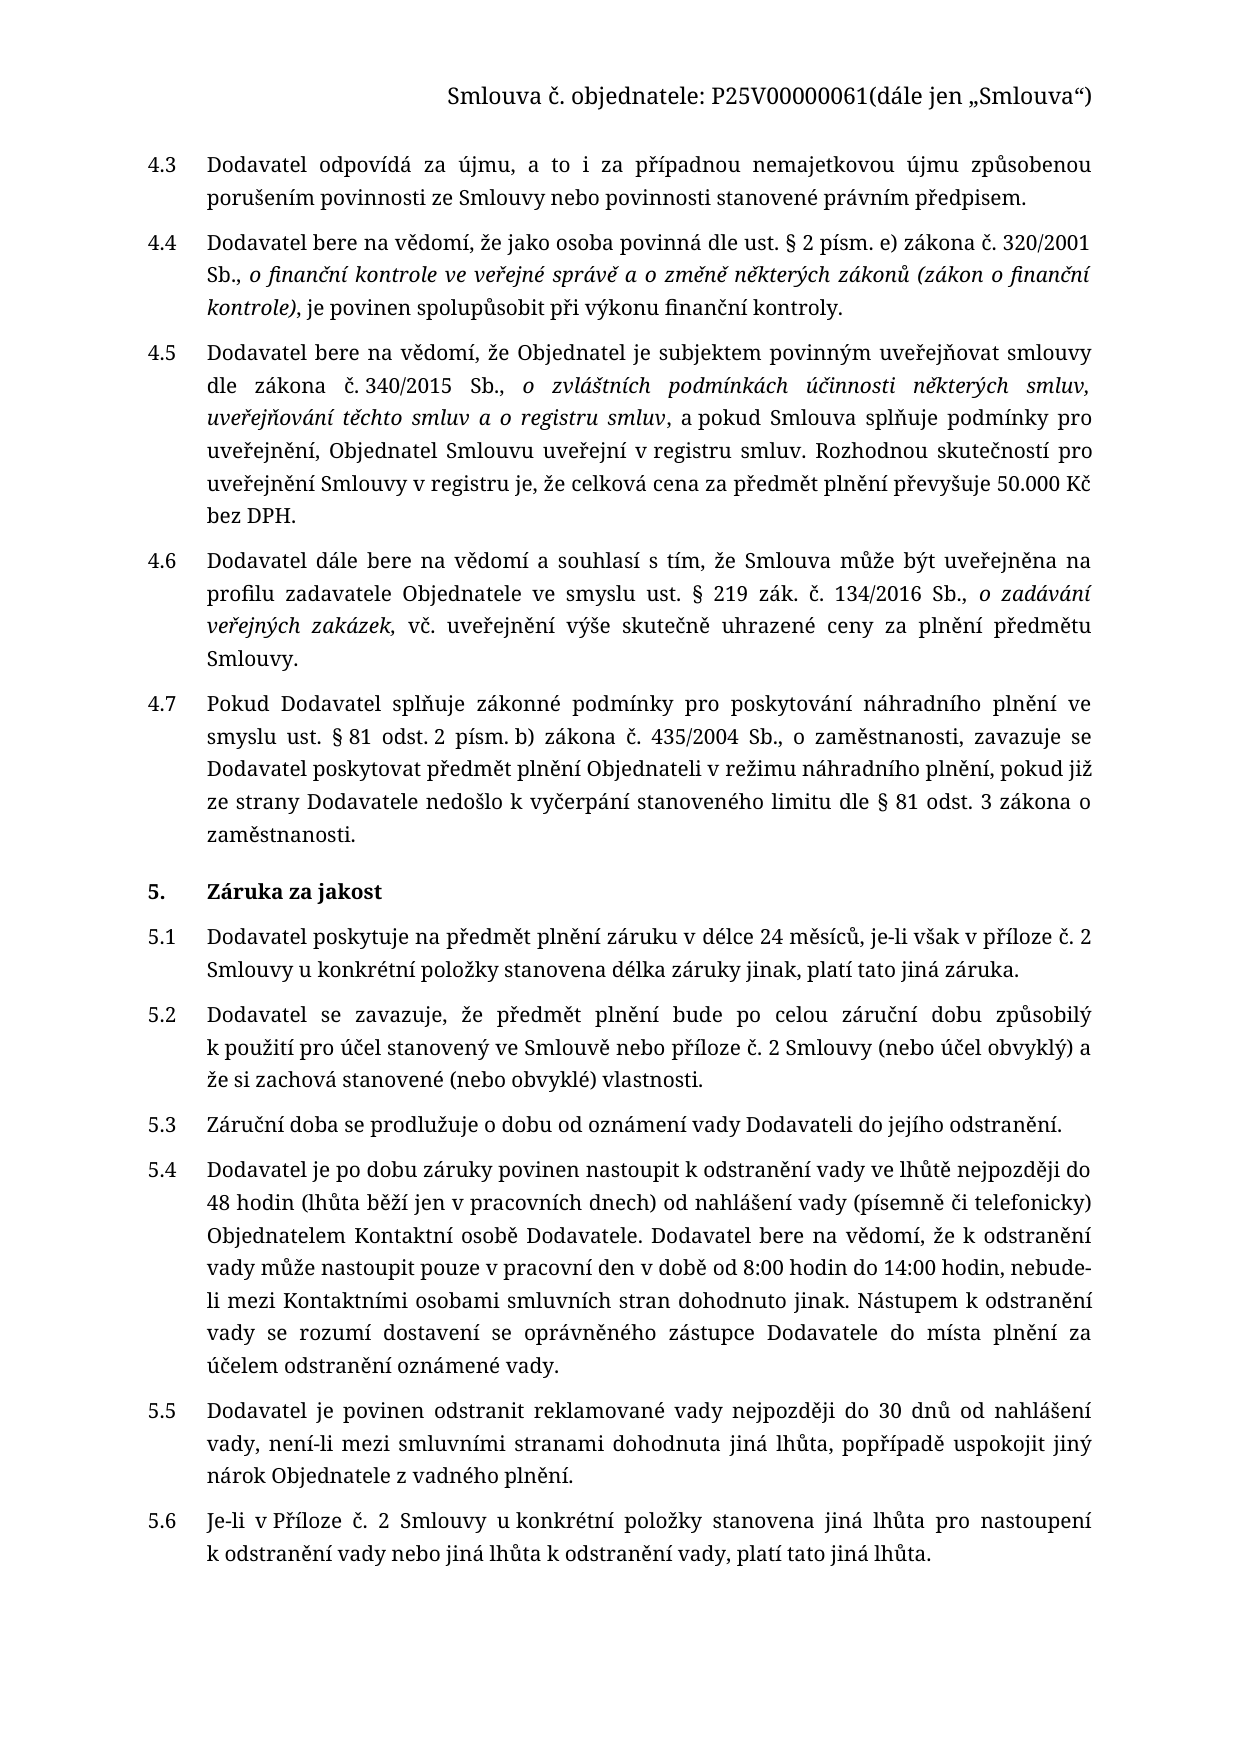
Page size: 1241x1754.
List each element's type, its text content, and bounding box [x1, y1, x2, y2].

list Dodavatel odpovídá za újmu, a to i za případnou nemajetkovou újmu způsobenou porušením povinnosti ze Smlouvy nebo povinnosti stanovené právním předpisem. [148, 150, 1093, 211]
list Dodavatel je po dobu záruky povinen nastoupit k odstranění vady ve lhůtě nejpozději do 48 hodin (lhůta běží jen v pracovních dnech) od nahlášení vady (písemně či telefonicky) Objednatelem Kontaktní osobě Dodavatele. Dodavatel bere na vědomí, že k odstranění vady může nastoupit pouze v pracovní den v době od 8:00 hodin do 14:00 hodin, nebude-li mezi Kontaktními osobami smluvních stran dohodnuto jinak. Nástupem k odstranění vady se rozumí dostavení se oprávněného zástupce Dodavatele do místa plnění za účelem odstranění oznámené vady. [148, 1156, 1093, 1379]
list Záruční doba se prodlužuje o dobu od oznámení vady Dodavateli do jejího odstranění. [148, 1110, 1093, 1139]
list Pokud Dodavatel splňuje zákonné podmínky pro poskytování náhradního plnění ve smyslu ust. § 81 odst. 2 písm. b) zákona č. 435/2004 Sb., o zaměstnanosti, zavazuje se Dodavatel poskytovat předmět plnění Objednateli v režimu náhradního plnění, pokud již ze strany Dodavatele nedošlo k vyčerpání stanoveného limitu dle § 81 odst. 3 zákona o zaměstnanosti. [148, 689, 1093, 848]
list Dodavatel bere na vědomí, že Objednatel je subjektem povinným uveřejňovat smlouvy dle zákona č. 340/2015 Sb., o zvláštních podmínkách účinnosti některých smluv, uveřejňování těchto smluv a o registru smluv, a pokud Smlouva splňuje podmínky pro uveřejnění, Objednatel Smlouvu uveřejní v registru smluv. Rozhodnou skutečností pro uveřejnění Smlouvy v registru je, že celková cena za předmět plnění převyšuje 50.000 Kč bez DPH. [148, 338, 1093, 530]
list Je-li v Příloze č. 2 Smlouvy u konkrétní položky stanovena jiná lhůta pro nastoupení k odstranění vady nebo jiná lhůta k odstranění vady, platí tato jiná lhůta. [148, 1507, 1093, 1568]
list Dodavatel je povinen odstranit reklamované vady nejpozději do 30 dnů od nahlášení vady, není-li mezi smluvními stranami dohodnuta jiná lhůta, popřípadě uspokojit jiný nárok Objednatele z vadného plnění. [148, 1396, 1093, 1490]
list Dodavatel se zavazuje, že předmět plnění bude po celou záruční dobu způsobilý k použití pro účel stanovený ve Smlouvě nebo příloze č. 2 Smlouvy (nebo účel obvyklý) a že si zachová stanovené (nebo obvyklé) vlastnosti. [148, 1000, 1093, 1094]
list Dodavatel bere na vědomí, že jako osoba povinná dle ust. § 2 písm. e) zákona č. 320/2001 Sb., o finanční kontrole ve veřejné správě a o změně některých zákonů (zákon o finanční kontrole), je povinen spolupůsobit při výkonu finanční kontroly. [148, 228, 1093, 322]
list Dodavatel dále bere na vědomí a souhlasí s tím, že Smlouva může být uveřejněna na profilu zadavatele Objednatele ve smyslu ust. § 219 zák. č. 134/2016 Sb., o zadávání veřejných zakázek, vč. uveřejnění výše skutečně uhrazené ceny za plnění předmětu Smlouvy. [148, 546, 1093, 673]
list Dodavatel poskytuje na předmět plnění záruku v délce 24 měsíců, je-li však v příloze č. 2 Smlouvy u konkrétní položky stanovena délka záruky jinak, platí tato jiná záruka. [148, 922, 1093, 983]
list Záruka za jakost [148, 877, 1093, 906]
